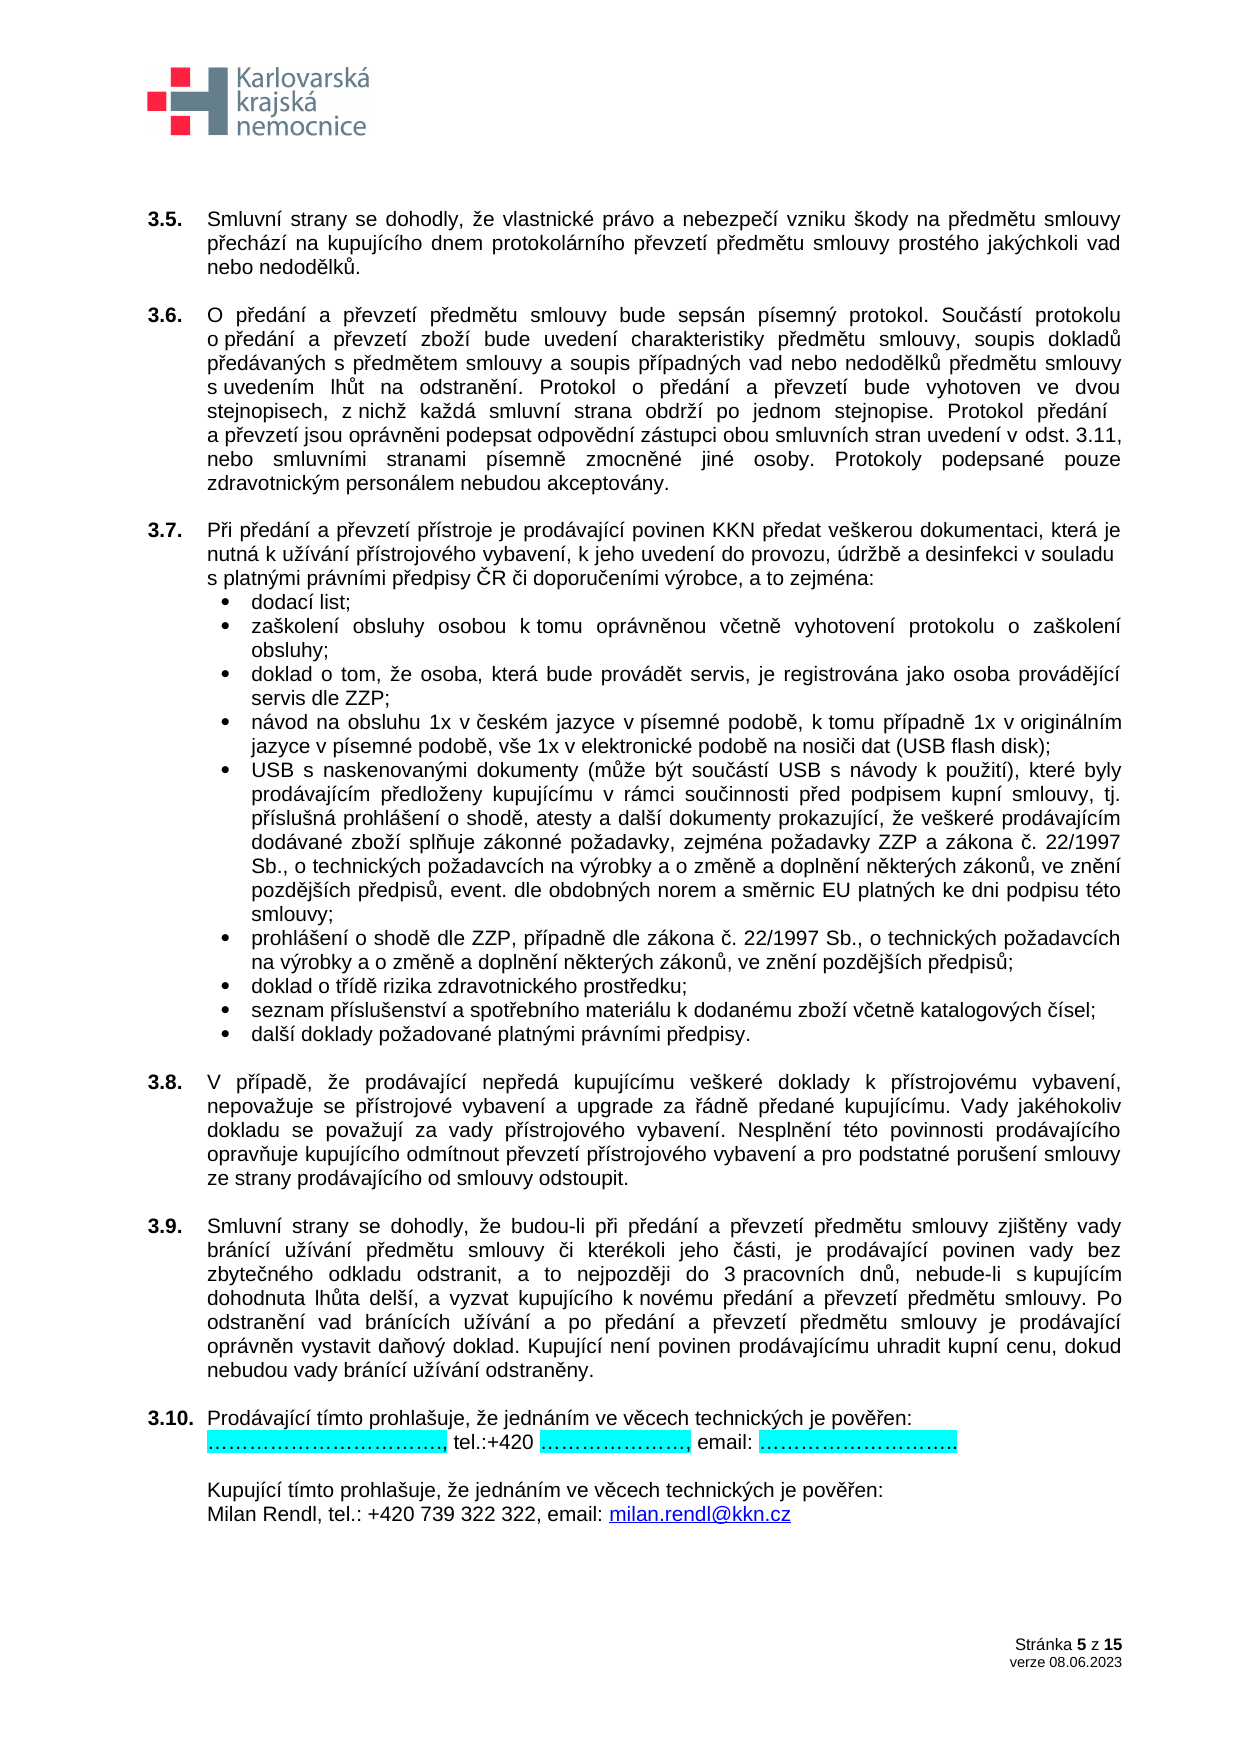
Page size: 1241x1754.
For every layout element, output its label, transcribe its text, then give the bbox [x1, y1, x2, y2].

list Kupující tímto prohlašuje, že jednáním ve věcech technických je pověřen: [207, 1477, 1122, 1501]
list dodací list; [222, 590, 1122, 614]
list O předání a převzetí předmětu smlouvy bude sepsán písemný protokol. Součástí protokolu o předání a převzetí zboží bude uvedení charakteristiky předmětu smlouvy, soupis dokladů předávaných s předmětem smlouvy a soupis případných vad nebo nedodělků předmětu smlouvy s uvedením lhůt na odstranění. Protokol o předání a převzetí bude vyhotoven ve dvou stejnopisech, z nichž každá smluvní strana obdrží po jednom stejnopise. Protokol předání a převzetí jsou oprávněni podepsat odpovědní zástupci obou smluvních stran uvedení v odst. 3.11, nebo smluvními stranami písemně zmocněné jiné osoby. Protokoly podepsané pouze zdravotnickým personálem nebudou akceptovány. [148, 303, 1122, 494]
list doklad o tom, že osoba, která bude provádět servis, je registrována jako osoba provádějící servis dle ZZP; [222, 662, 1122, 710]
list Smluvní strany se dohodly, že budou-li při předání a převzetí předmětu smlouvy zjištěny vady bránící užívání předmětu smlouvy či kterékoli jeho části, je prodávající povinen vady bez zbytečného odkladu odstranit, a to nejpozději do 3 pracovních dnů, nebude-li s kupujícím dohodnuta lhůta delší, a vyzvat kupujícího k novému předání a převzetí předmětu smlouvy. Po odstranění vad bránících užívání a po předání a převzetí předmětu smlouvy je prodávající oprávněn vystavit daňový doklad. Kupující není povinen prodávajícímu uhradit kupní cenu, dokud nebudou vady bránící užívání odstraněny. [148, 1214, 1122, 1382]
list seznam příslušenství a spotřebního materiálu k dodanému zboží včetně katalogových čísel; [222, 998, 1122, 1022]
list Smluvní strany se dohodly, že vlastnické právo a nebezpečí vzniku škody na předmětu smlouvy přechází na kupujícího dnem protokolárního převzetí předmětu smlouvy prostého jakýchkoli vad nebo nedodělků. [148, 207, 1122, 279]
list Při předání a převzetí přístroje je prodávající povinen KKN předat veškerou dokumentaci, která je nutná k užívání přístrojového vybavení, k jeho uvedení do provozu, údržbě a desinfekci v souladu s platnými právními předpisy ČR či doporučeními výrobce, a to zejména: [148, 518, 1122, 590]
list doklad o třídě rizika zdravotnického prostředku; [222, 974, 1122, 998]
list návod na obsluhu 1x v českém jazyce v písemné podobě, k tomu případně 1x v originálním jazyce v písemné podobě, vše 1x v elektronické podobě na nosiči dat (USB flash disk); [222, 710, 1122, 758]
list prohlášení o shodě dle ZZP, případně dle zákona č. 22/1997 Sb., o technických požadavcích na výrobky a o změně a doplnění některých zákonů, ve znění pozdějších předpisů; [222, 926, 1122, 974]
list Prodávající tímto prohlašuje, že jednáním ve věcech technických je pověřen: [148, 1406, 1122, 1429]
list Milan Rendl, tel.: +420 739 322 322, email: milan.rendl@kkn.cz [207, 1501, 1122, 1525]
list zaškolení obsluhy osobou k tomu oprávněnou včetně vyhotovení protokolu o zaškolení obsluhy; [222, 614, 1122, 662]
picture [147, 67, 373, 136]
list ……………………………., tel.:+420 …………………, email: ……………………….. [207, 1429, 1122, 1453]
list USB s naskenovanými dokumenty (může být součástí USB s návody k použití), které byly prodávajícím předloženy kupujícímu v rámci součinnosti před podpisem kupní smlouvy, tj. příslušná prohlášení o shodě, atesty a další dokumenty prokazující, že veškeré prodávajícím dodávané zboží splňuje zákonné požadavky, zejména požadavky ZZP a zákona č. 22/1997 Sb., o technických požadavcích na výrobky a o změně a doplnění některých zákonů, ve znění pozdějších předpisů, event. dle obdobných norem a směrnic EU platných ke dni podpisu této smlouvy; [222, 758, 1122, 926]
list V případě, že prodávající nepředá kupujícímu veškeré doklady k přístrojovému vybavení, nepovažuje se přístrojové vybavení a upgrade za řádně předané kupujícímu. Vady jakéhokoliv dokladu se považují za vady přístrojového vybavení. Nesplnění této povinnosti prodávajícího opravňuje kupujícího odmítnout převzetí přístrojového vybavení a pro podstatné porušení smlouvy ze strany prodávajícího od smlouvy odstoupit. [148, 1070, 1122, 1190]
list další doklady požadované platnými právními předpisy. [222, 1022, 1122, 1046]
